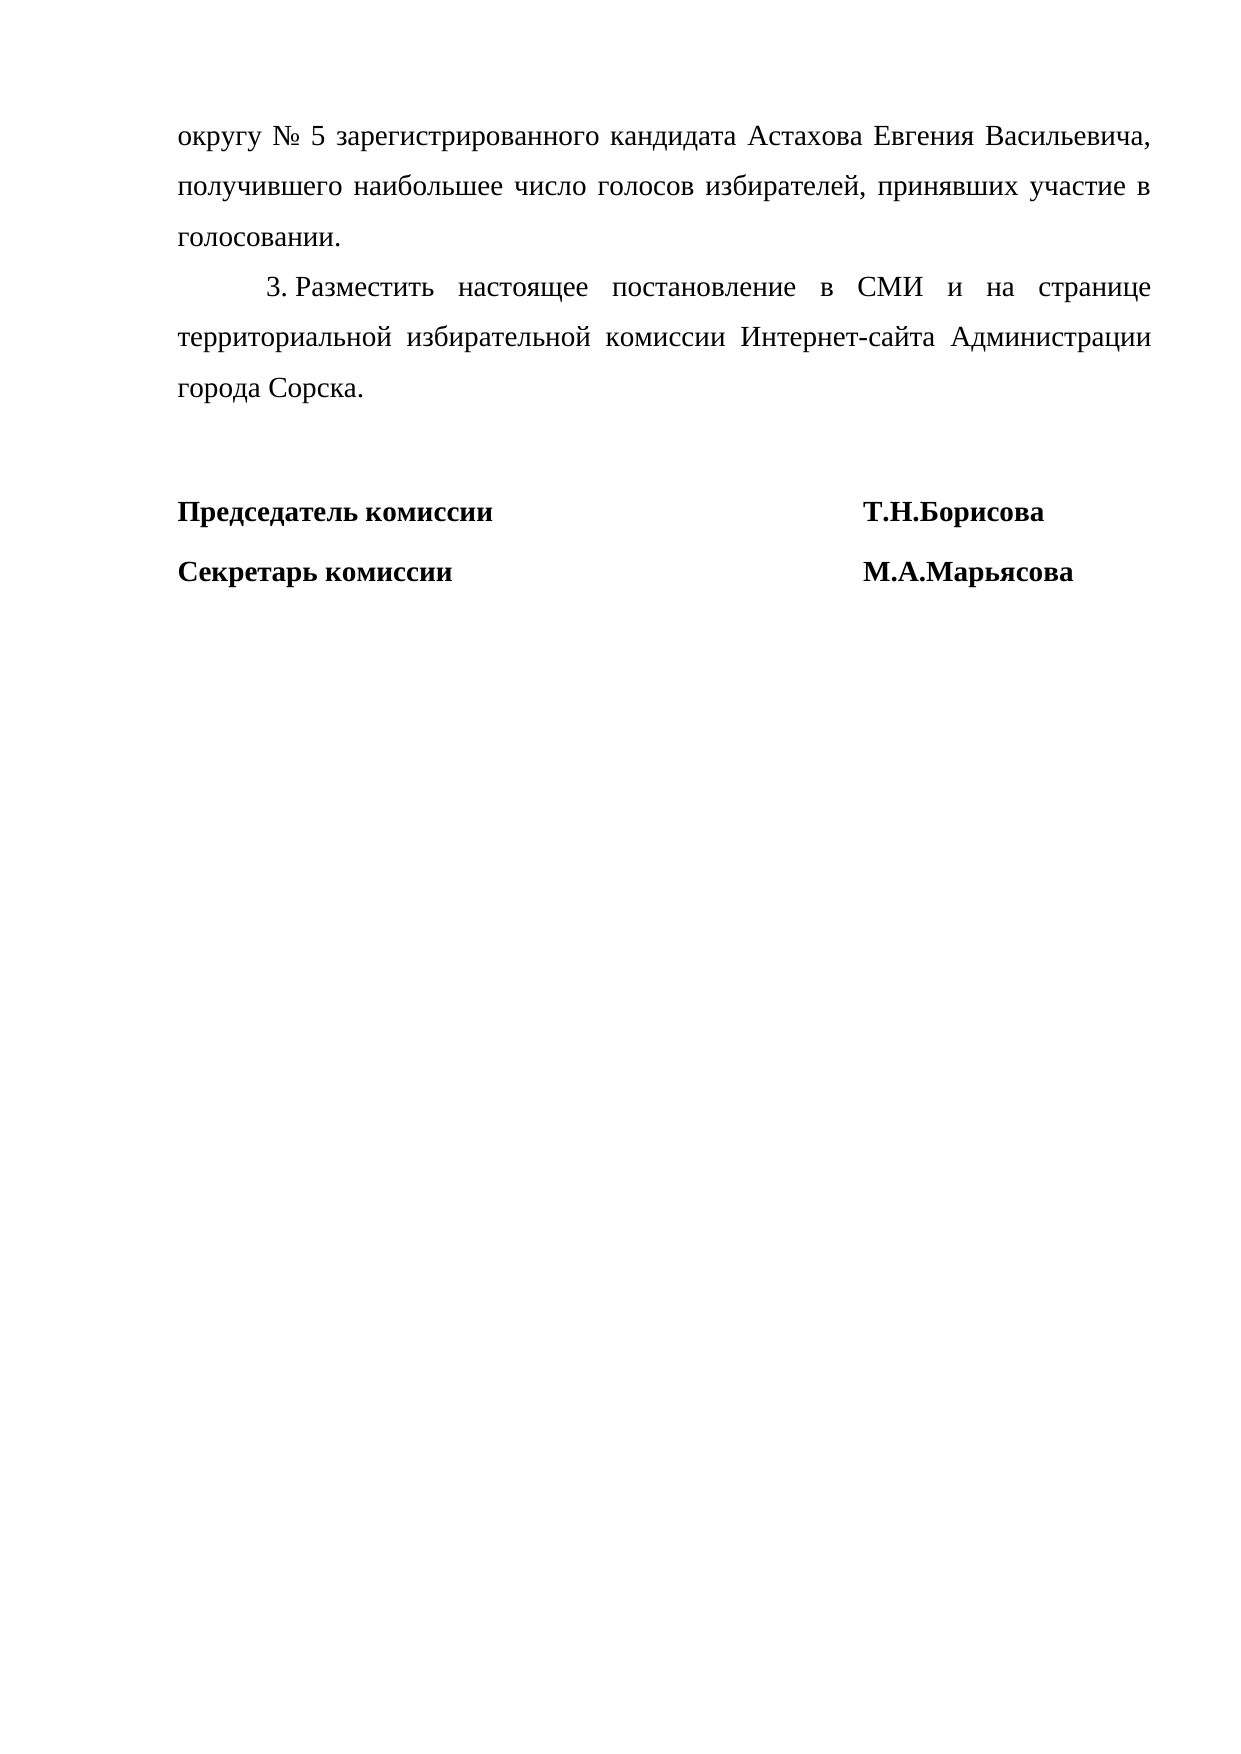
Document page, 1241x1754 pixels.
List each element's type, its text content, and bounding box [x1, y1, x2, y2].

text 3. Разместить настоящее постановление в СМИ и на странице территориальной избирательной комиссии Интернет-сайта Администрации города Сорска. [177, 269, 1152, 403]
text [177, 118, 1152, 252]
text Секретарь комиссии М.А.Марьясова [177, 554, 1152, 587]
text Председатель комиссии Т.Н.Борисова [177, 494, 1152, 528]
